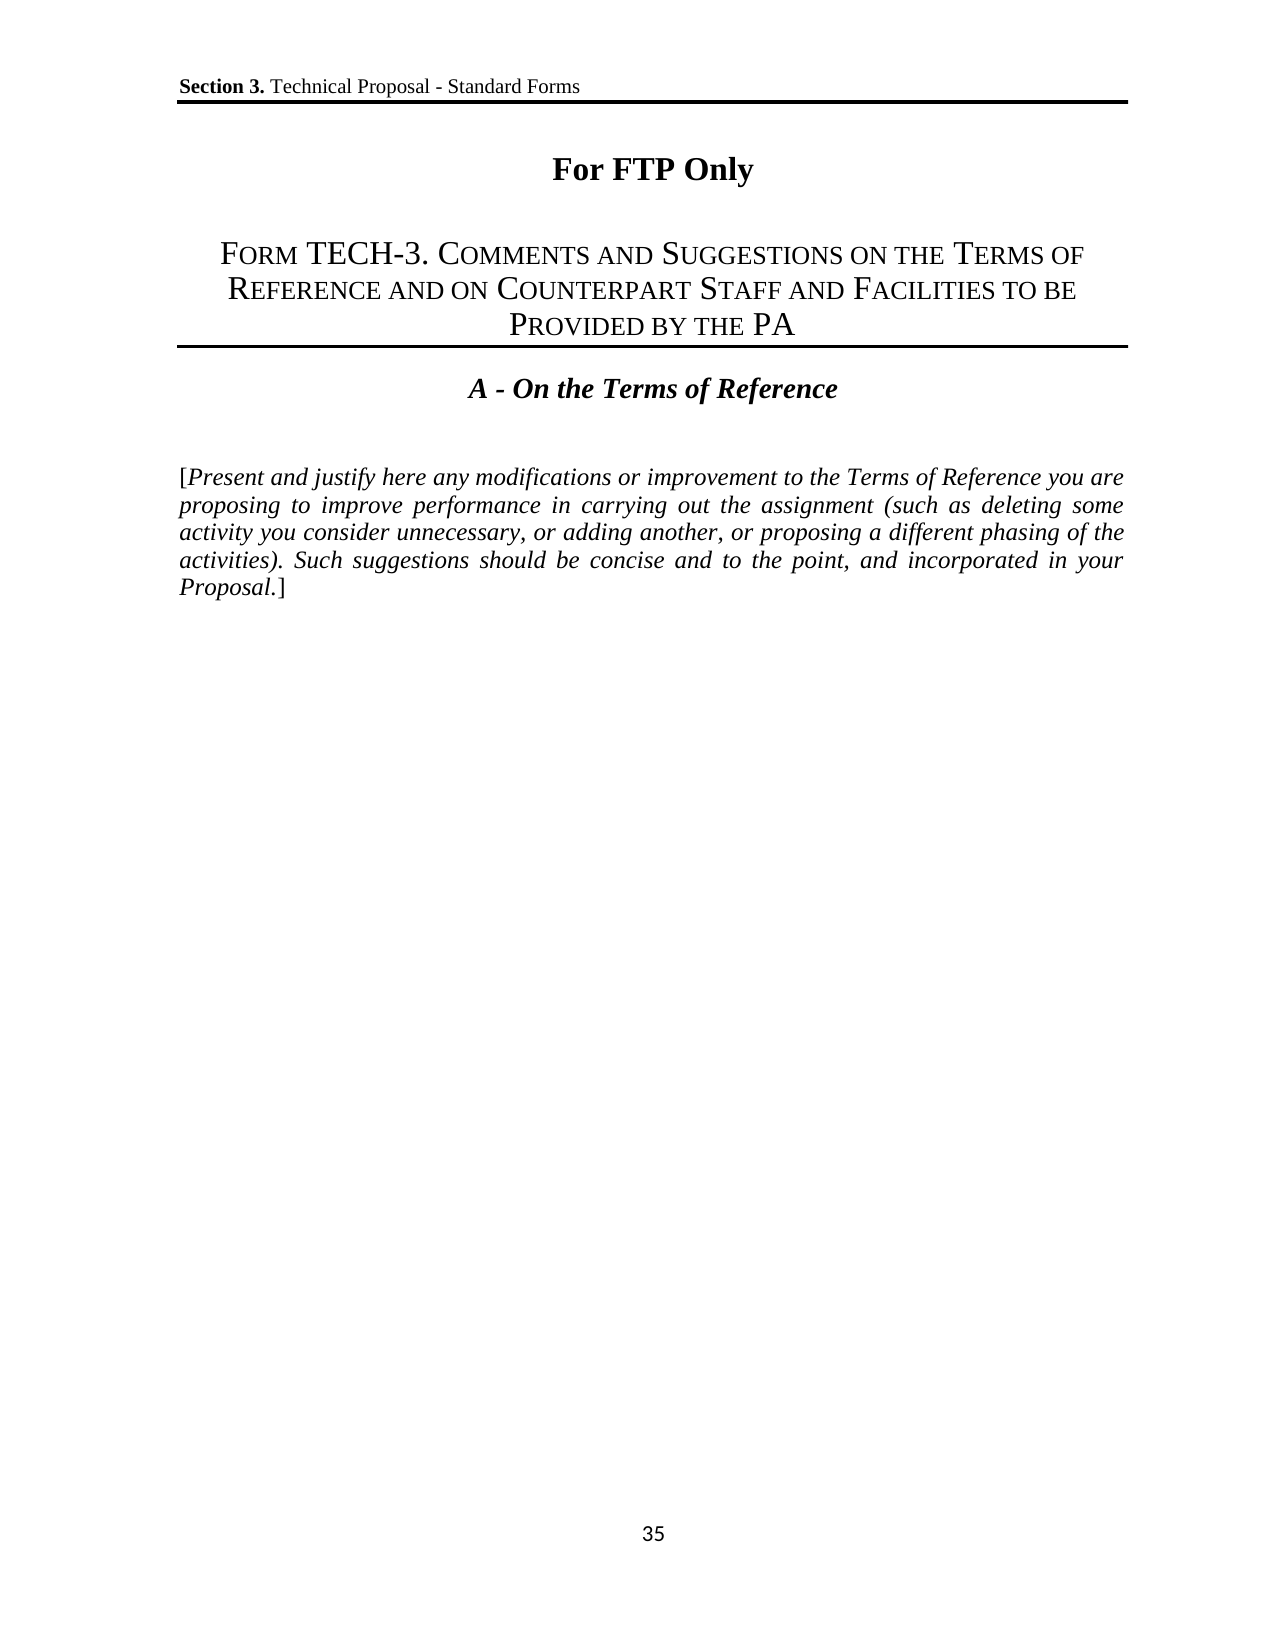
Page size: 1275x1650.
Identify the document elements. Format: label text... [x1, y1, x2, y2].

text Section 3. Technical Proposal - Standard Forms [179, 74, 1129, 98]
text [Present and justify here any modifications or improvement to the Terms of Reference you are proposing to improve performance in carrying out the assignment (such as deleting some activity you consider unnecessary, or adding another, or proposing a different phasing of the activities). Such suggestions should be concise and to the point, and incorporated in your Proposal.] [179, 464, 1125, 601]
text A - On the Terms of Reference [469, 372, 1129, 405]
text For FTP Only [552, 150, 1129, 188]
text FORM TECH-3. COMMENTS AND SUGGESTIONS ON THE TERMS OF REFERENCE AND ON COUNTERPART STAFF AND FACILITIES TO BE PROVIDED BY THE PA [206, 236, 1098, 342]
picture [177, 100, 1129, 104]
